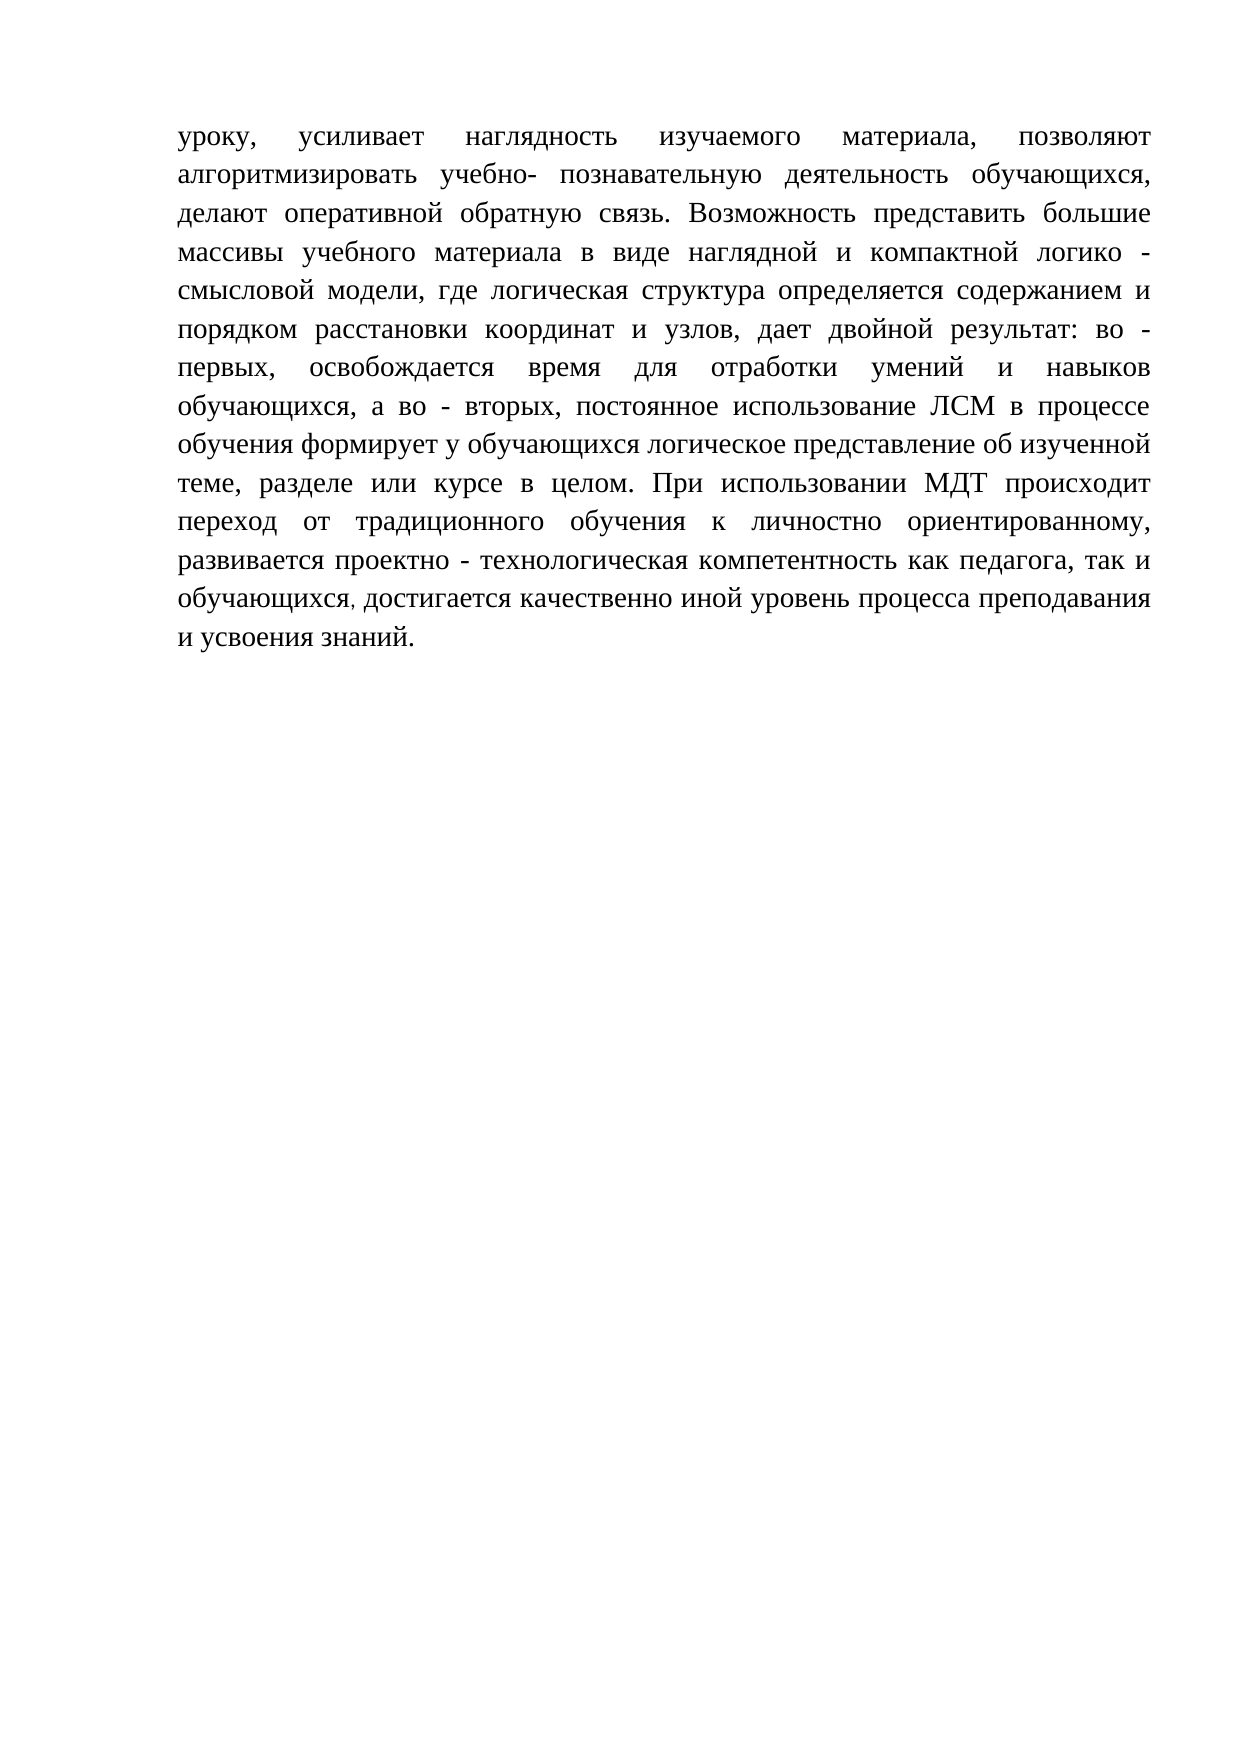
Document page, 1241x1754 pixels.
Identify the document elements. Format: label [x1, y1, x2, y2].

text [177, 118, 1152, 653]
